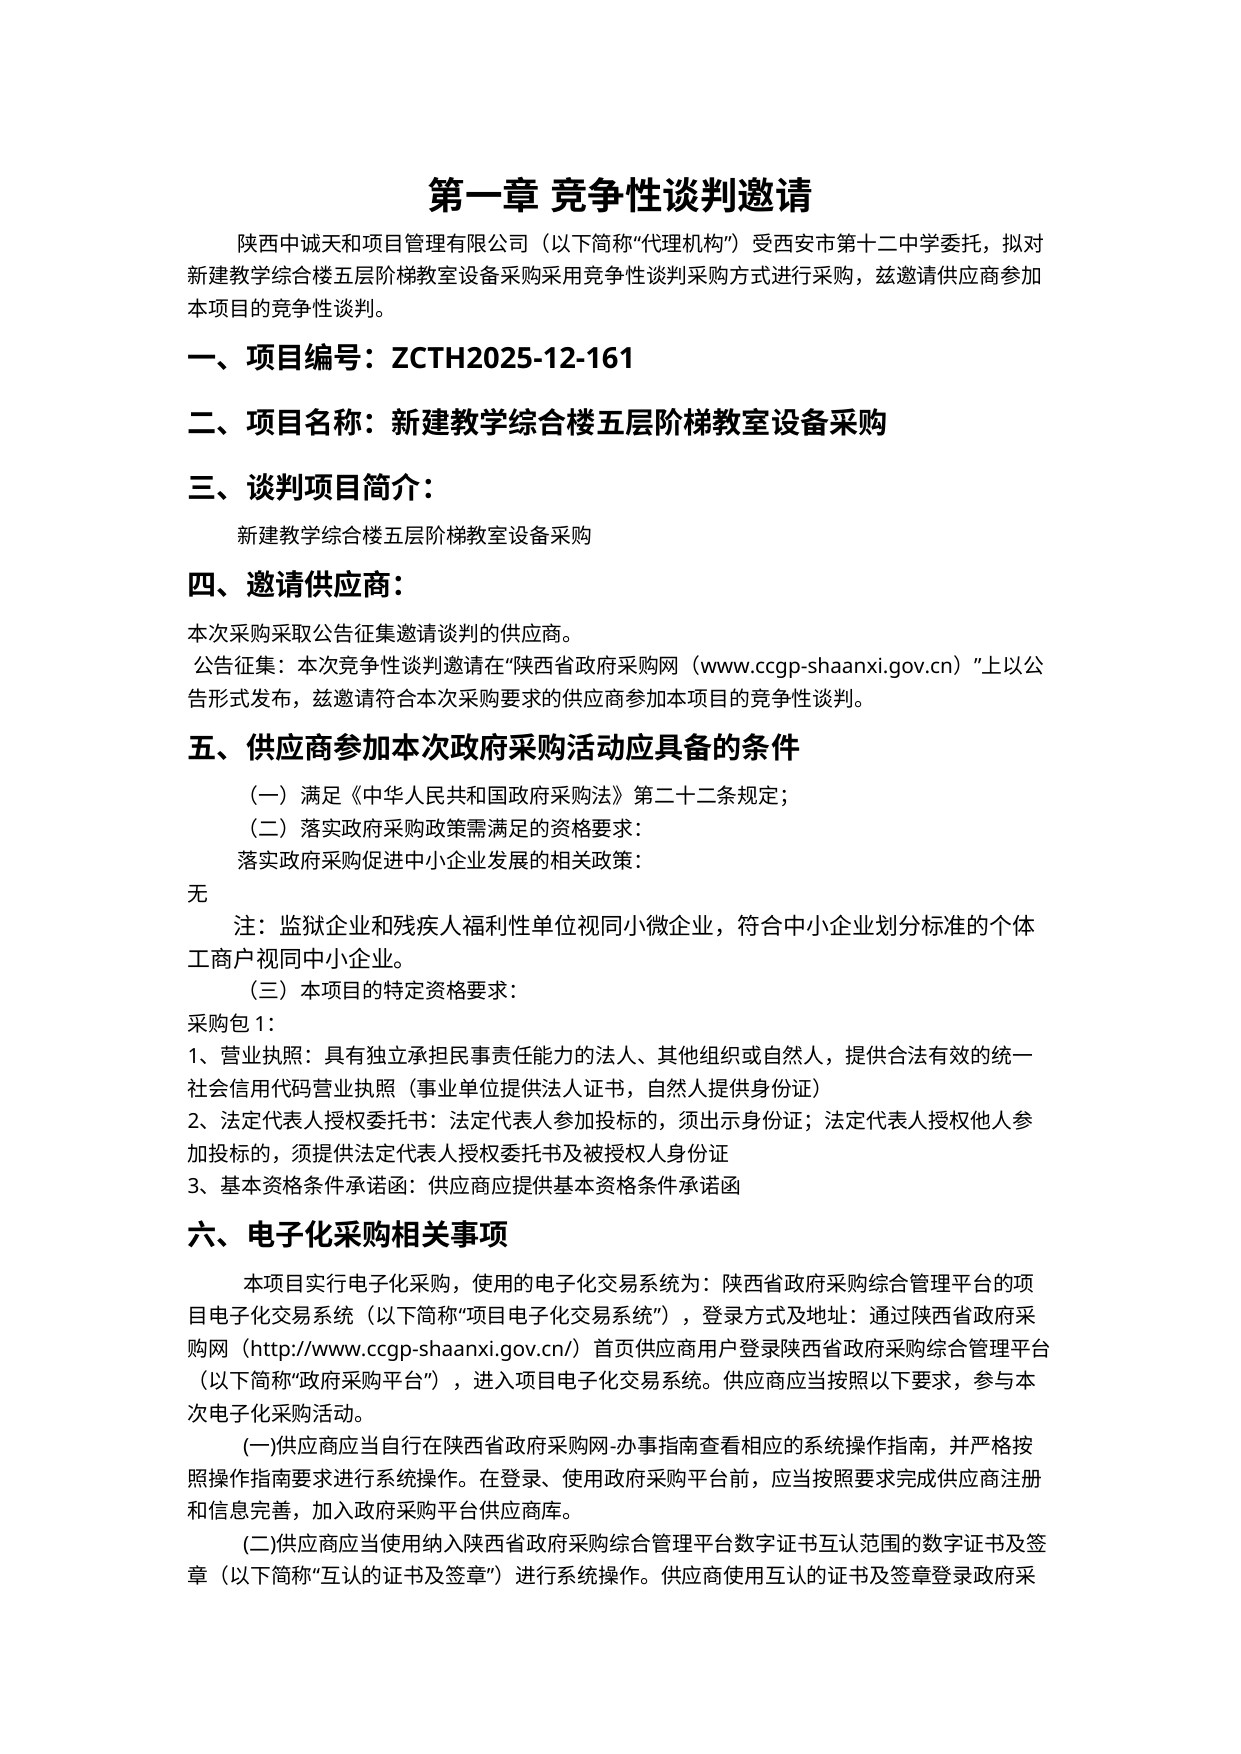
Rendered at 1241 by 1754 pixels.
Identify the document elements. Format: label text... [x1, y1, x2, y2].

text 第一章 竞争性谈判邀请 [187, 162, 1053, 227]
text （一）满足《中华人民共和国政府采购法》第二十二条规定； [187, 779, 1053, 812]
text 五、供应商参加本次政府采购活动应具备的条件 [187, 714, 1053, 779]
text （二）落实政府采购政策需满足的资格要求： [187, 812, 1053, 844]
text 六、电子化采购相关事项 [187, 1202, 1053, 1267]
text 落实政府采购促进中小企业发展的相关政策： [187, 844, 1053, 877]
text （三）本项目的特定资格要求： [187, 974, 1053, 1007]
text 公告征集：本次竞争性谈判邀请在“陕西省政府采购网（www.ccgp-shaanxi.gov.cn）”上以公告形式发布，兹邀请符合本次采购要求的供应商参加本项目的竞争性谈判。 [187, 649, 1053, 714]
text 陕西中诚天和项目管理有限公司（以下简称“代理机构”）受西安市第十二中学委托，拟对新建教学综合楼五层阶梯教室设备采购采用竞争性谈判采购方式进行采购，兹邀请供应商参加本项目的竞争性谈判。 [187, 227, 1053, 324]
text 采购包1： [187, 1007, 1053, 1039]
text 一、项目编号：ZCTH2025-12-161 [187, 324, 1053, 389]
text 四、邀请供应商： [187, 552, 1053, 617]
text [187, 1527, 1053, 1592]
text (一)供应商应当自行在陕西省政府采购网-办事指南查看相应的系统操作指南，并严格按照操作指南要求进行系统操作。在登录、使用政府采购平台前，应当按照要求完成供应商注册和信息完善，加入政府采购平台供应商库。 [187, 1429, 1053, 1527]
text 二、项目名称：新建教学综合楼五层阶梯教室设备采购 [187, 389, 1053, 454]
text 三、谈判项目简介： [187, 454, 1053, 519]
text 本项目实行电子化采购，使用的电子化交易系统为：陕西省政府采购综合管理平台的项目电子化交易系统（以下简称“项目电子化交易系统”），登录方式及地址：通过陕西省政府采购网（http://www.ccgp-shaanxi.gov.cn/）首页供应商用户登录陕西省政府采购综合管理平台（以下简称“政府采购平台”），进入项目电子化交易系统。供应商应当按照以下要求，参与本次电子化采购活动。 [187, 1267, 1053, 1429]
text 无 [187, 877, 1053, 909]
text 1、营业执照：具有独立承担民事责任能力的法人、其他组织或自然人，提供合法有效的统一社会信用代码营业执照（事业单位提供法人证书，自然人提供身份证） [187, 1039, 1053, 1104]
text 本次采购采取公告征集邀请谈判的供应商。 [187, 617, 1053, 649]
text 3、基本资格条件承诺函：供应商应提供基本资格条件承诺函 [187, 1169, 1053, 1202]
text 新建教学综合楼五层阶梯教室设备采购 [187, 519, 1053, 552]
text 注：监狱企业和残疾人福利性单位视同小微企业，符合中小企业划分标准的个体工商户视同中小企业。 [187, 909, 1053, 974]
text 2、法定代表人授权委托书：法定代表人参加投标的，须出示身份证；法定代表人授权他人参加投标的，须提供法定代表人授权委托书及被授权人身份证 [187, 1104, 1053, 1169]
